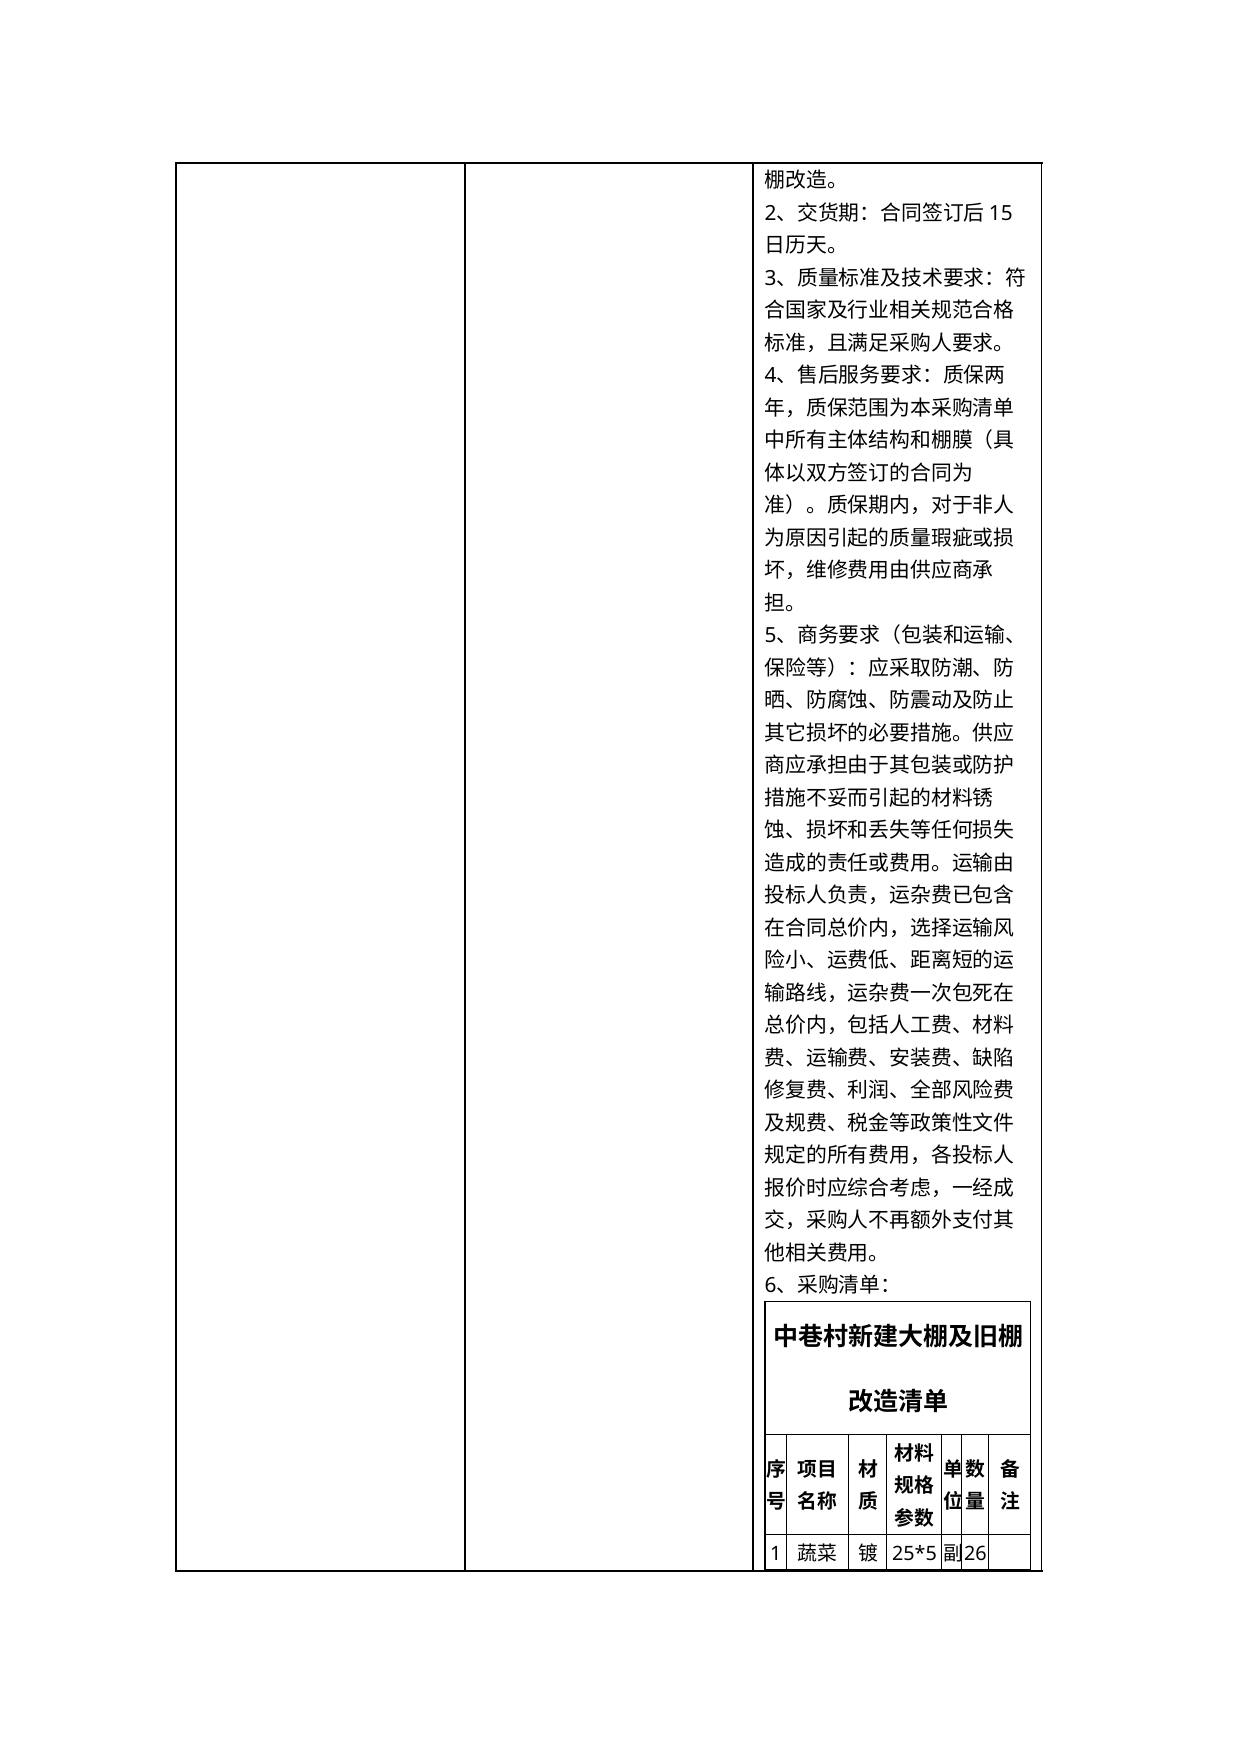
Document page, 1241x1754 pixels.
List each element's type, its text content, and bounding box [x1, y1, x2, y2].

table_cell 1 [177, 164, 464, 1570]
table_cell [466, 164, 752, 1570]
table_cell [754, 164, 1041, 1570]
